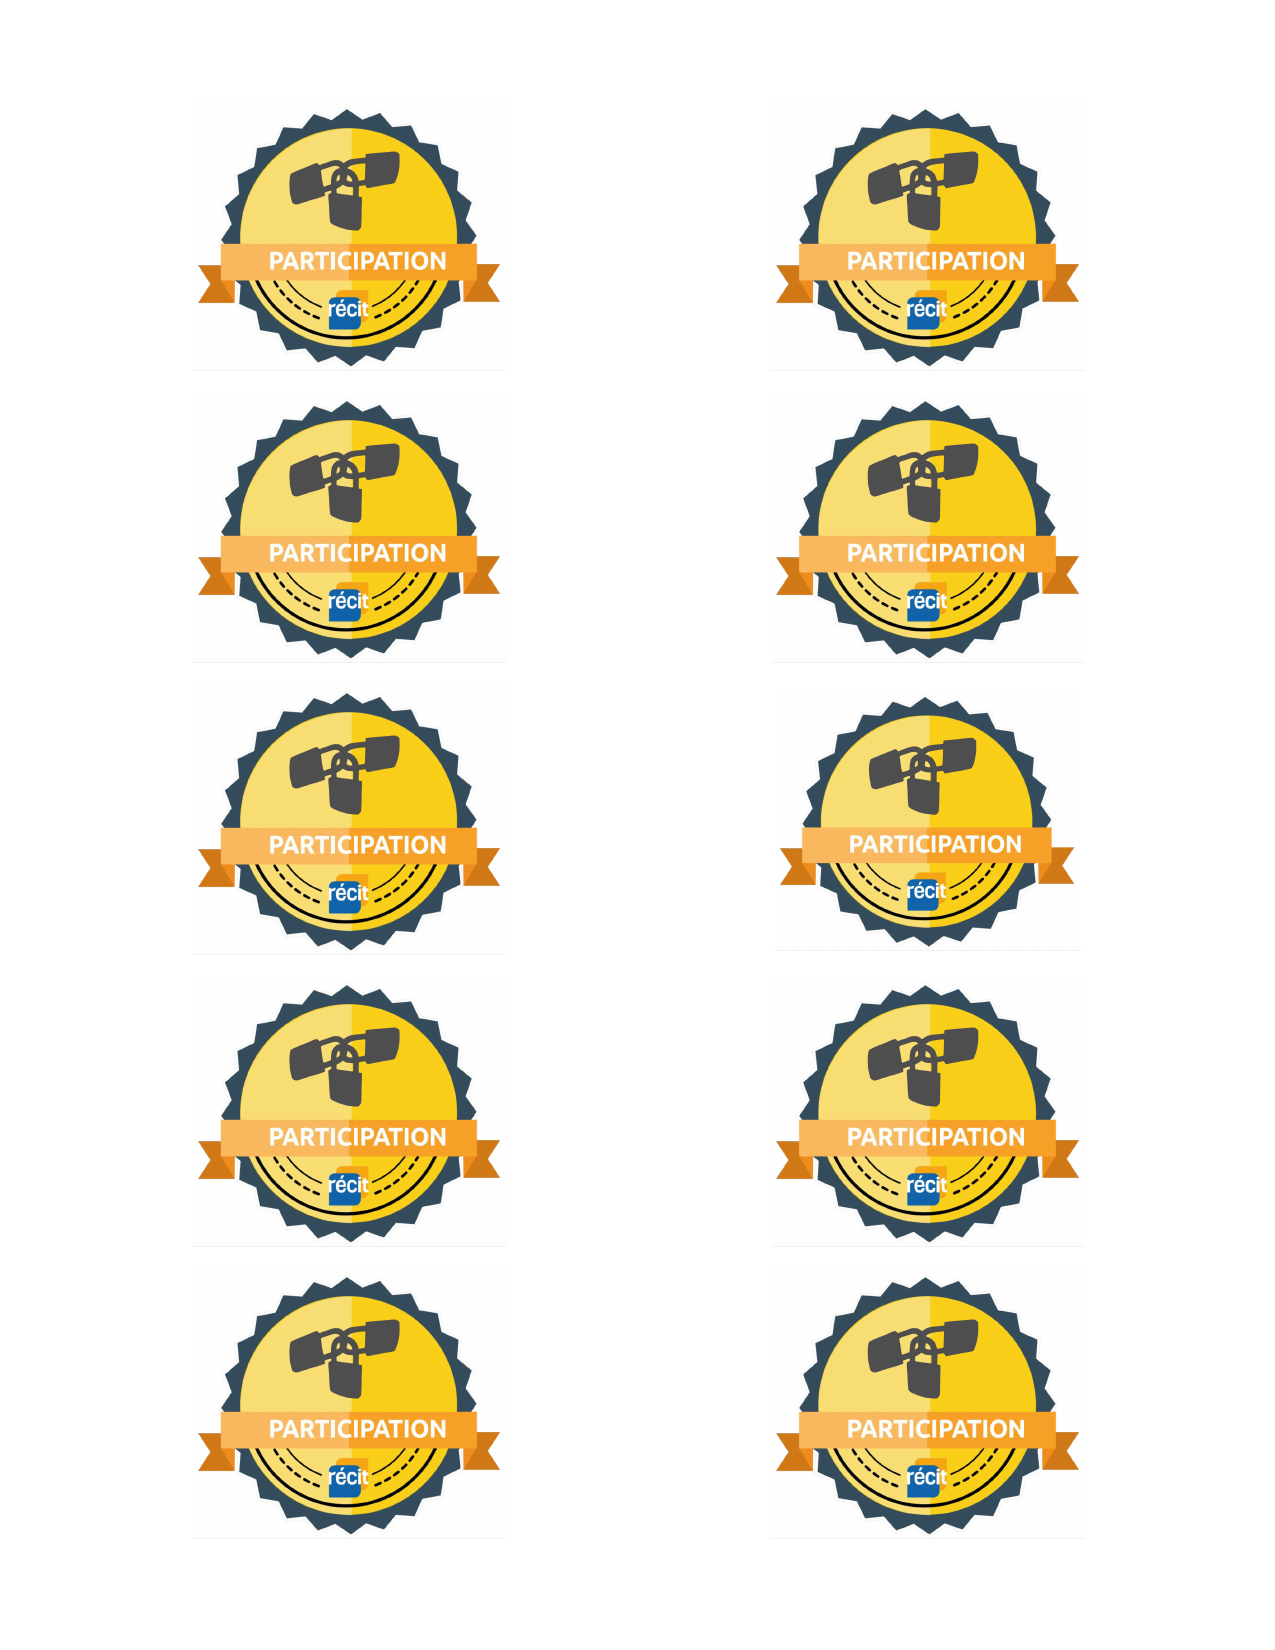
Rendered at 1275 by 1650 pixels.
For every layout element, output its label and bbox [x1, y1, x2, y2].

picture [770, 1269, 1085, 1539]
picture [192, 393, 507, 663]
table_cell [61, 675, 638, 965]
picture [192, 101, 507, 371]
table_header [640, 91, 1216, 381]
table_cell [61, 383, 638, 673]
picture [770, 101, 1085, 371]
picture [775, 690, 1081, 951]
table_cell [640, 967, 1216, 1257]
table_cell [640, 675, 1216, 965]
table_cell [640, 383, 1216, 673]
picture [770, 393, 1085, 663]
picture [192, 1269, 507, 1539]
table_cell [640, 1259, 1216, 1549]
picture [192, 977, 507, 1247]
picture [770, 977, 1085, 1247]
table_header [61, 91, 638, 381]
picture [192, 685, 507, 955]
table_cell [61, 967, 638, 1257]
table_cell [61, 1259, 638, 1549]
